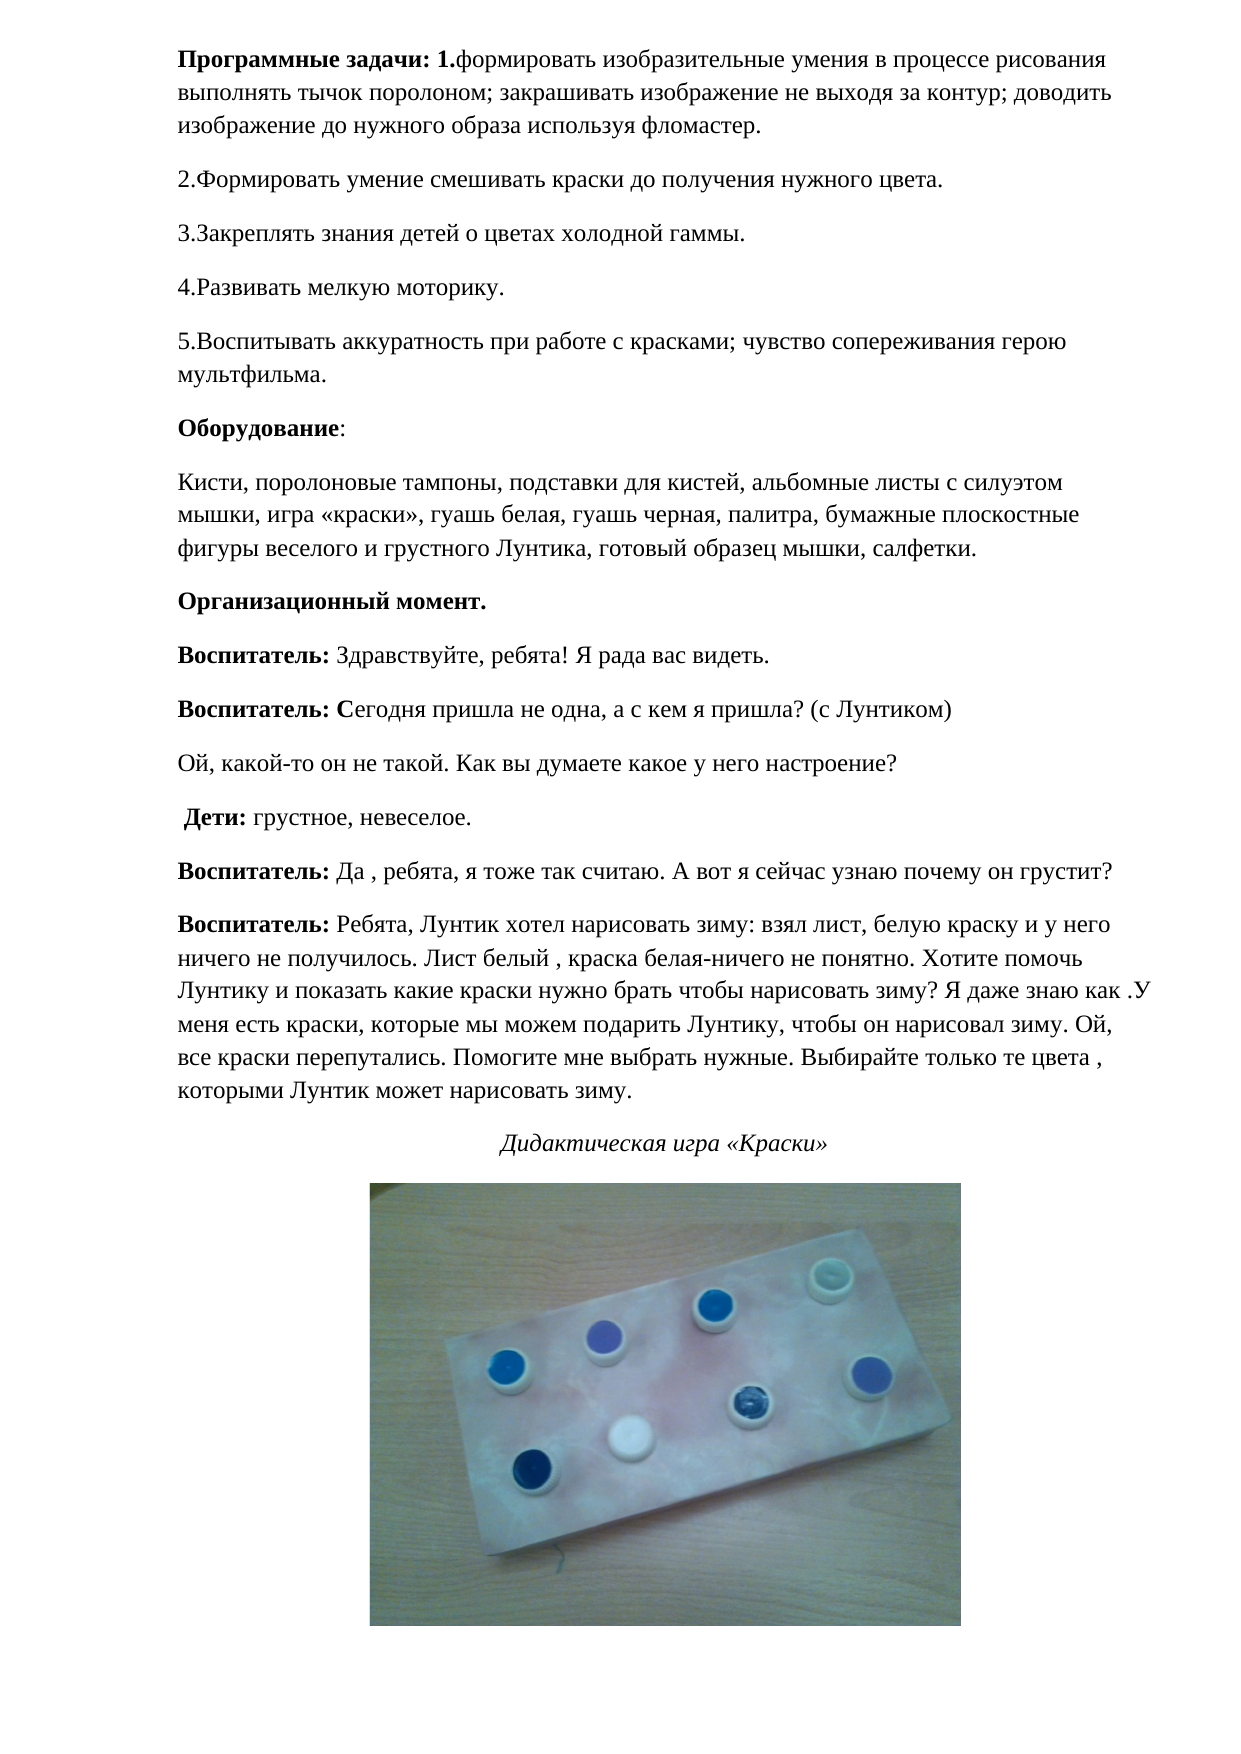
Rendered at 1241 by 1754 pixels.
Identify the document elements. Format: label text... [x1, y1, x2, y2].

text Воспитатель: Здравствуйте, ребята! Я рада вас видеть. [177, 640, 1152, 669]
text Воспитатель: Ребята, Лунтик хотел нарисовать зиму: взял лист, белую краску и у него ничего не получилось. Лист белый , краска белая-ничего не понятно. Хотите помочь Лунтику и показать какие краски нужно брать чтобы нарисовать зиму? Я даже знаю как .У меня есть краски, которые мы можем подарить Лунтику, чтобы он нарисовал зиму. Ой, все краски перепутались. Помогите мне выбрать нужные. Выбирайте только те цвета , которыми Лунтик может нарисовать зиму. [177, 909, 1152, 1103]
text 3.Закреплять знания детей о цветах холодной гаммы. [177, 218, 1152, 247]
text Организационный момент. [177, 586, 1152, 615]
text Дидактическая игра «Краски» [177, 1128, 1152, 1157]
text 4.Развивать мелкую моторику. [177, 272, 1152, 301]
text Программные задачи: 1.формировать изобразительные умения в процессе рисования выполнять тычок поролоном; закрашивать изображение не выходя за контур; доводить изображение до нужного образа используя фломастер. [177, 44, 1152, 139]
text Кисти, поролоновые тампоны, подставки для кистей, альбомные листы с силуэтом мышки, игра «краски», гуашь белая, гуашь черная, палитра, бумажные плоскостные фигуры веселого и грустного Лунтика, готовый образец мышки, салфетки. [177, 467, 1152, 561]
text Оборудование: [177, 413, 1152, 441]
text 5.Воспитывать аккуратность при работе с красками; чувство сопереживания герою мультфильма. [177, 326, 1152, 388]
text Воспитатель: Да , ребята, я тоже так считаю. А вот я сейчас узнаю почему он грустит? [177, 856, 1152, 884]
text Ой, какой-то он не такой. Как вы думаете какое у него настроение? [177, 748, 1152, 777]
text 2.Формировать умение смешивать краски до получения нужного цвета. [177, 164, 1152, 193]
text Воспитатель: Сегодня пришла не одна, а с кем я пришла? (с Лунтиком) [177, 694, 1152, 723]
picture [370, 1183, 961, 1626]
text Дети: грустное, невеселое. [177, 802, 1152, 831]
